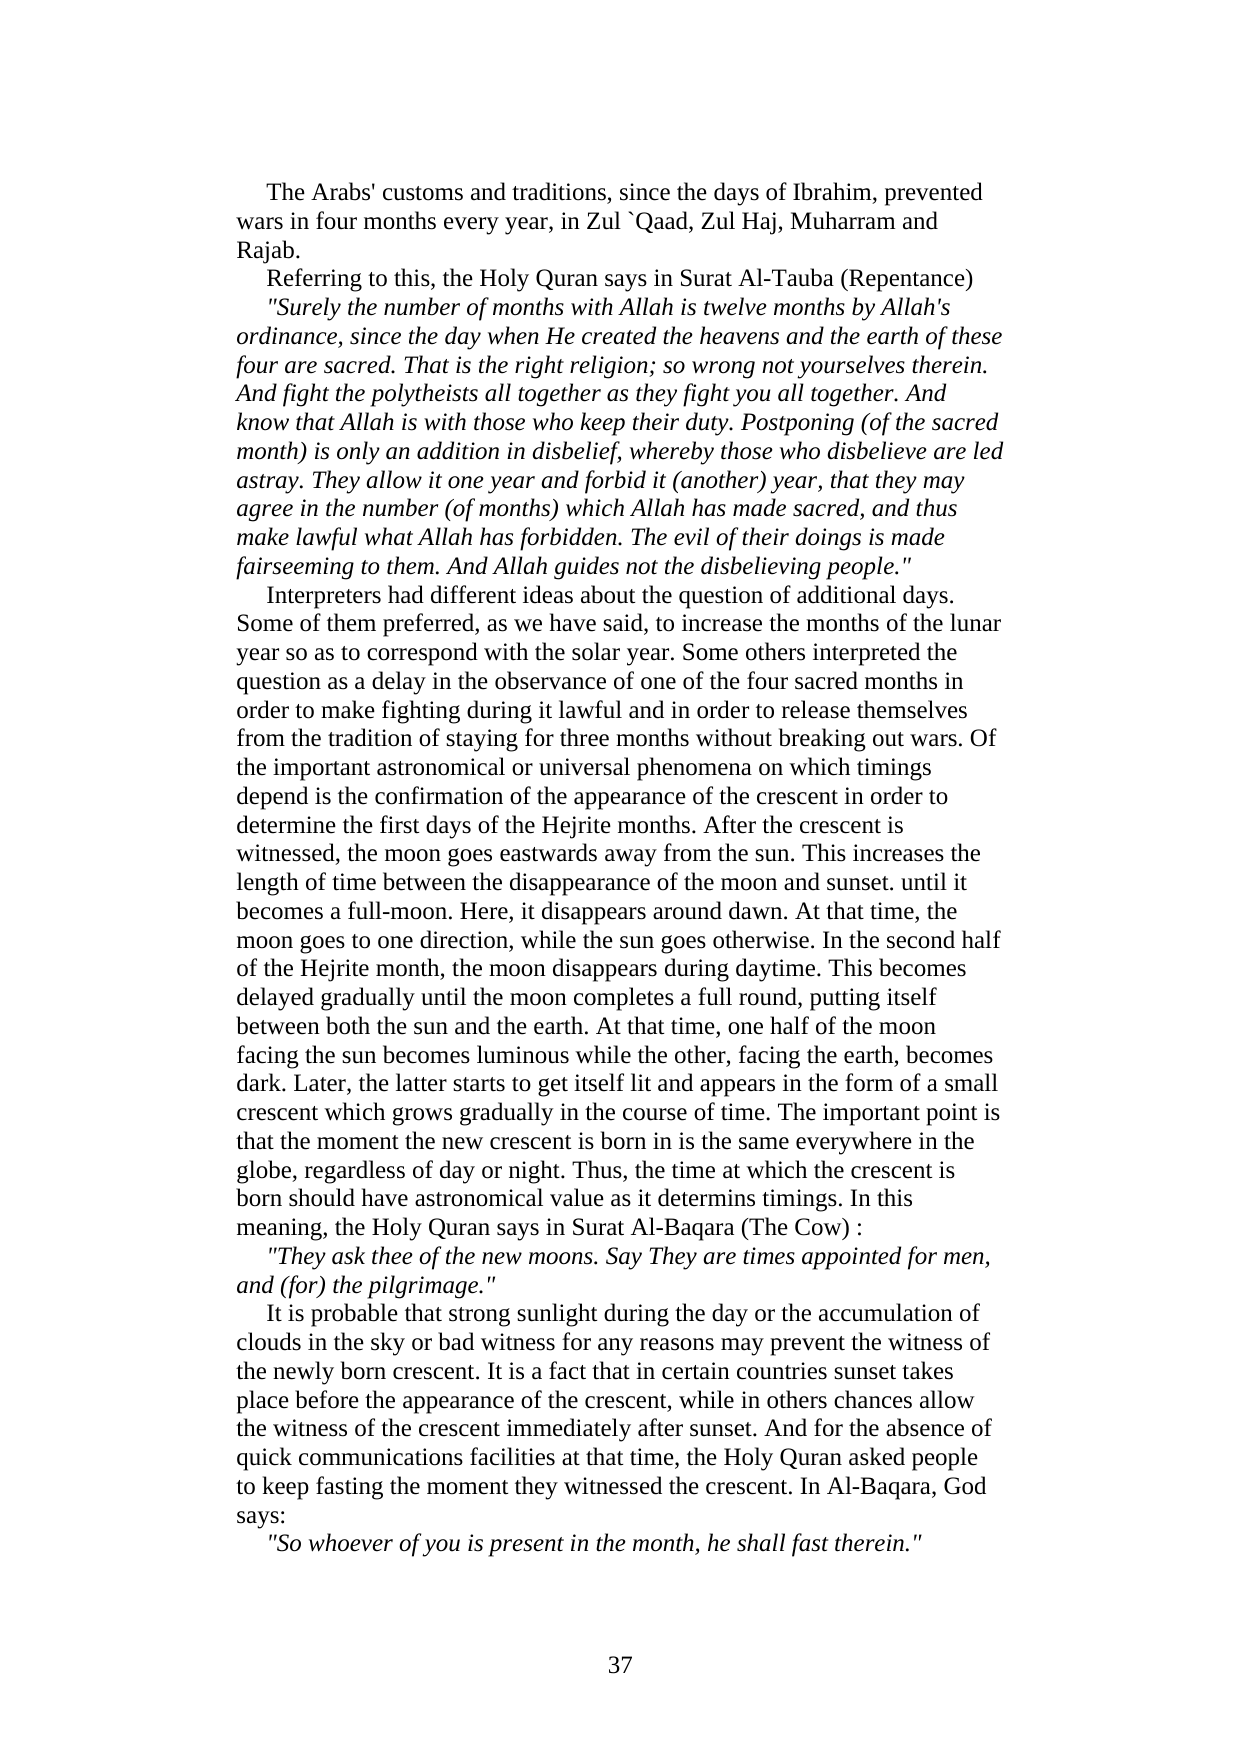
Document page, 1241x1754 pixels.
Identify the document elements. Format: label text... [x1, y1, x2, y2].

text "So whoever of you is present in the month, he shall fast therein." [236, 1528, 1004, 1557]
text Referring to this, the Holy Quran says in Surat Al-Tauba (Repentance) [236, 263, 1004, 292]
text "Surely the number of months with Allah is twelve months by Allah's ordinance, since the day when He created the heavens and the earth of these four are sacred. That is the right religion; so wrong not yourselves therein. And fight the polytheists all together as they fight you all together. And know that Allah is with those who keep their duty. Postponing (of the sacred month) is only an addition in disbelief, whereby those who disbelieve are led astray. They allow it one year and forbid it (another) year, that they may agree in the number (of months) which Allah has made sacred, and thus make lawful what Allah has forbidden. The evil of their doings is made fairseeming to them. And Allah guides not the disbelieving people." [236, 292, 1004, 580]
text It is probable that strong sunlight during the day or the accumulation of clouds in the sky or bad witness for any reasons may prevent the witness of the newly born crescent. It is a fact that in certain countries sunset takes place before the appearance of the crescent, while in others chances allow the witness of the crescent immediately after sunset. And for the absence of quick communications facilities at that time, the Holy Quran asked people to keep fasting the moment they witnessed the crescent. In Al-Baqara, God says: [236, 1298, 1004, 1528]
text The Arabs' customs and traditions, since the days of Ibrahim, prevented wars in four months every year, in Zul `Qaad, Zul Haj, Muharram and Rajab. [236, 177, 1004, 263]
text "They ask thee of the new moons. Say They are times appointed for men, and (for) the pilgrimage." [236, 1241, 1004, 1298]
text Interpreters had different ideas about the question of additional days. Some of them preferred, as we have said, to increase the months of the lunar year so as to correspond with the solar year. Some others interpreted the question as a delay in the observance of one of the four sacred months in order to make fighting during it lawful and in order to release themselves from the tradition of staying for three months without breaking out wars. Of the important astronomical or universal phenomena on which timings depend is the confirmation of the appearance of the crescent in order to determine the first days of the Hejrite months. After the crescent is witnessed, the moon goes eastwards away from the sun. This increases the length of time between the disappearance of the moon and sunset. until it becomes a full-moon. Here, it disappears around dawn. At that time, the moon goes to one direction, while the sun goes otherwise. In the second half of the Hejrite month, the moon disappears during daytime. This becomes delayed gradually until the moon completes a full round, putting itself between both the sun and the earth. At that time, one half of the moon facing the sun becomes luminous while the other, facing the earth, becomes dark. Later, the latter starts to get itself lit and appears in the form of a small crescent which grows gradually in the course of time. The important point is that the moment the new crescent is born in is the same everywhere in the globe, regardless of day or night. Thus, the time at which the crescent is born should have astronomical value as it determins timings. In this meaning, the Holy Quran says in Surat Al-Baqara (The Cow) : [236, 580, 1004, 1241]
